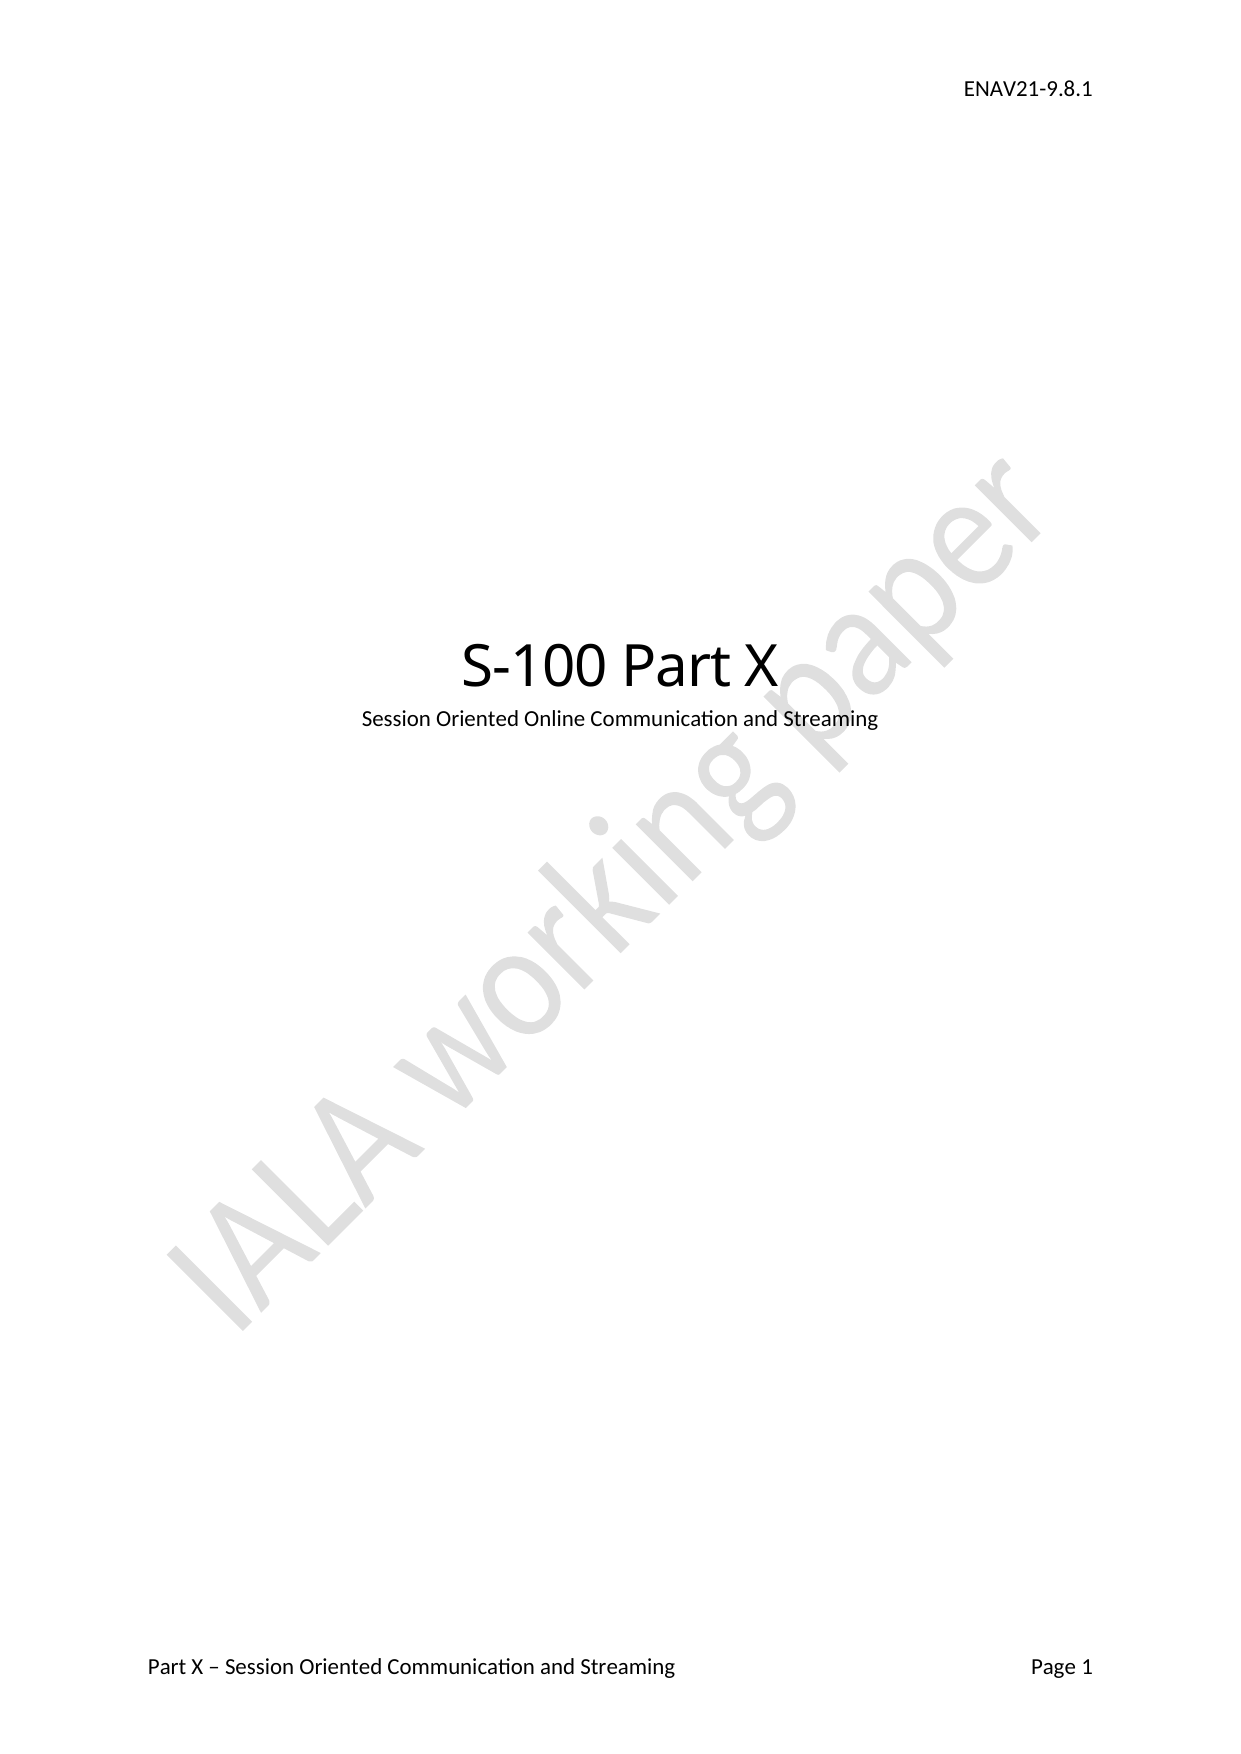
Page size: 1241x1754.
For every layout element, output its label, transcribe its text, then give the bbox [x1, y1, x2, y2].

text Session Oriented Online Communication and Streaming [148, 704, 1093, 732]
title S-100 Part X [148, 624, 1093, 704]
